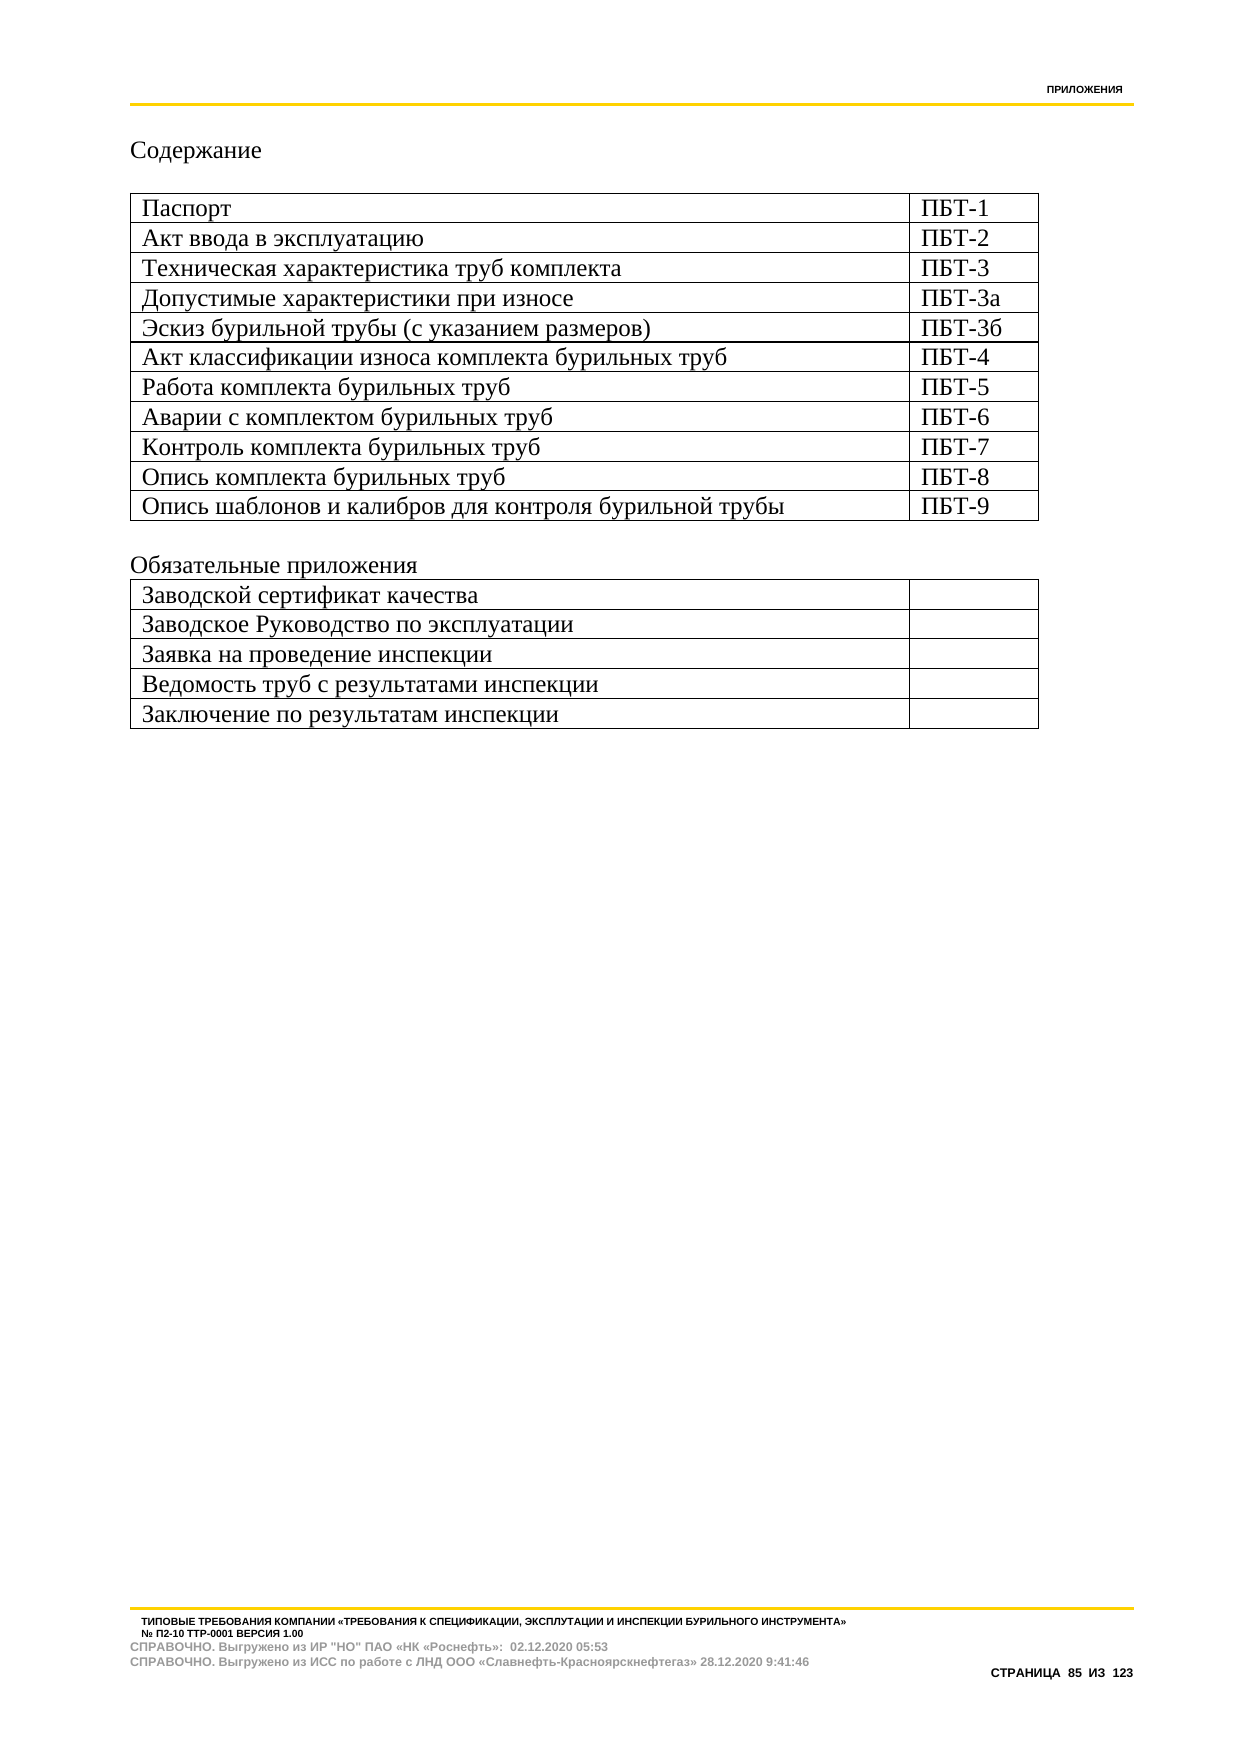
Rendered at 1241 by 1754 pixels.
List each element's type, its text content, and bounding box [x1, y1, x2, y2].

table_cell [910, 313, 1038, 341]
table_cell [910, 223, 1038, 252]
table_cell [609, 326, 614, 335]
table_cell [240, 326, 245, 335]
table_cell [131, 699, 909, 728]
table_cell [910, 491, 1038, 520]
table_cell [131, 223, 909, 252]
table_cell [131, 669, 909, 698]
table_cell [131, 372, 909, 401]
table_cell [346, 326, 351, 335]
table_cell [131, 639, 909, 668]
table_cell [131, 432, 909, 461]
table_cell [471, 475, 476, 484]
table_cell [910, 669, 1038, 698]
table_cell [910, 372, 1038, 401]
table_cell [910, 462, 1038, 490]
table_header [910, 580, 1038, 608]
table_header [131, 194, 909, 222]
text Обязательные приложения [130, 550, 1134, 579]
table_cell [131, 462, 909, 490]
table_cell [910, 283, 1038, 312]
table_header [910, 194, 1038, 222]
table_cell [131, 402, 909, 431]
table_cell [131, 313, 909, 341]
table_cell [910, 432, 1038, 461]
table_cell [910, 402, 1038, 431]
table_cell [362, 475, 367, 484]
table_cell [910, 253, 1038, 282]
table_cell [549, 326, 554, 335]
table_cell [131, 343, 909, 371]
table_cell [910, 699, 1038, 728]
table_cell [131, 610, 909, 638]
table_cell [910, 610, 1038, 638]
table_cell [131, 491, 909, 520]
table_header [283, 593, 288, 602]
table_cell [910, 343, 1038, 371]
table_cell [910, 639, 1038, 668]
text Содержание [130, 135, 1134, 164]
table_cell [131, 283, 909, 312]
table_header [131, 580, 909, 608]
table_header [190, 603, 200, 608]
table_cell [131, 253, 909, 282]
